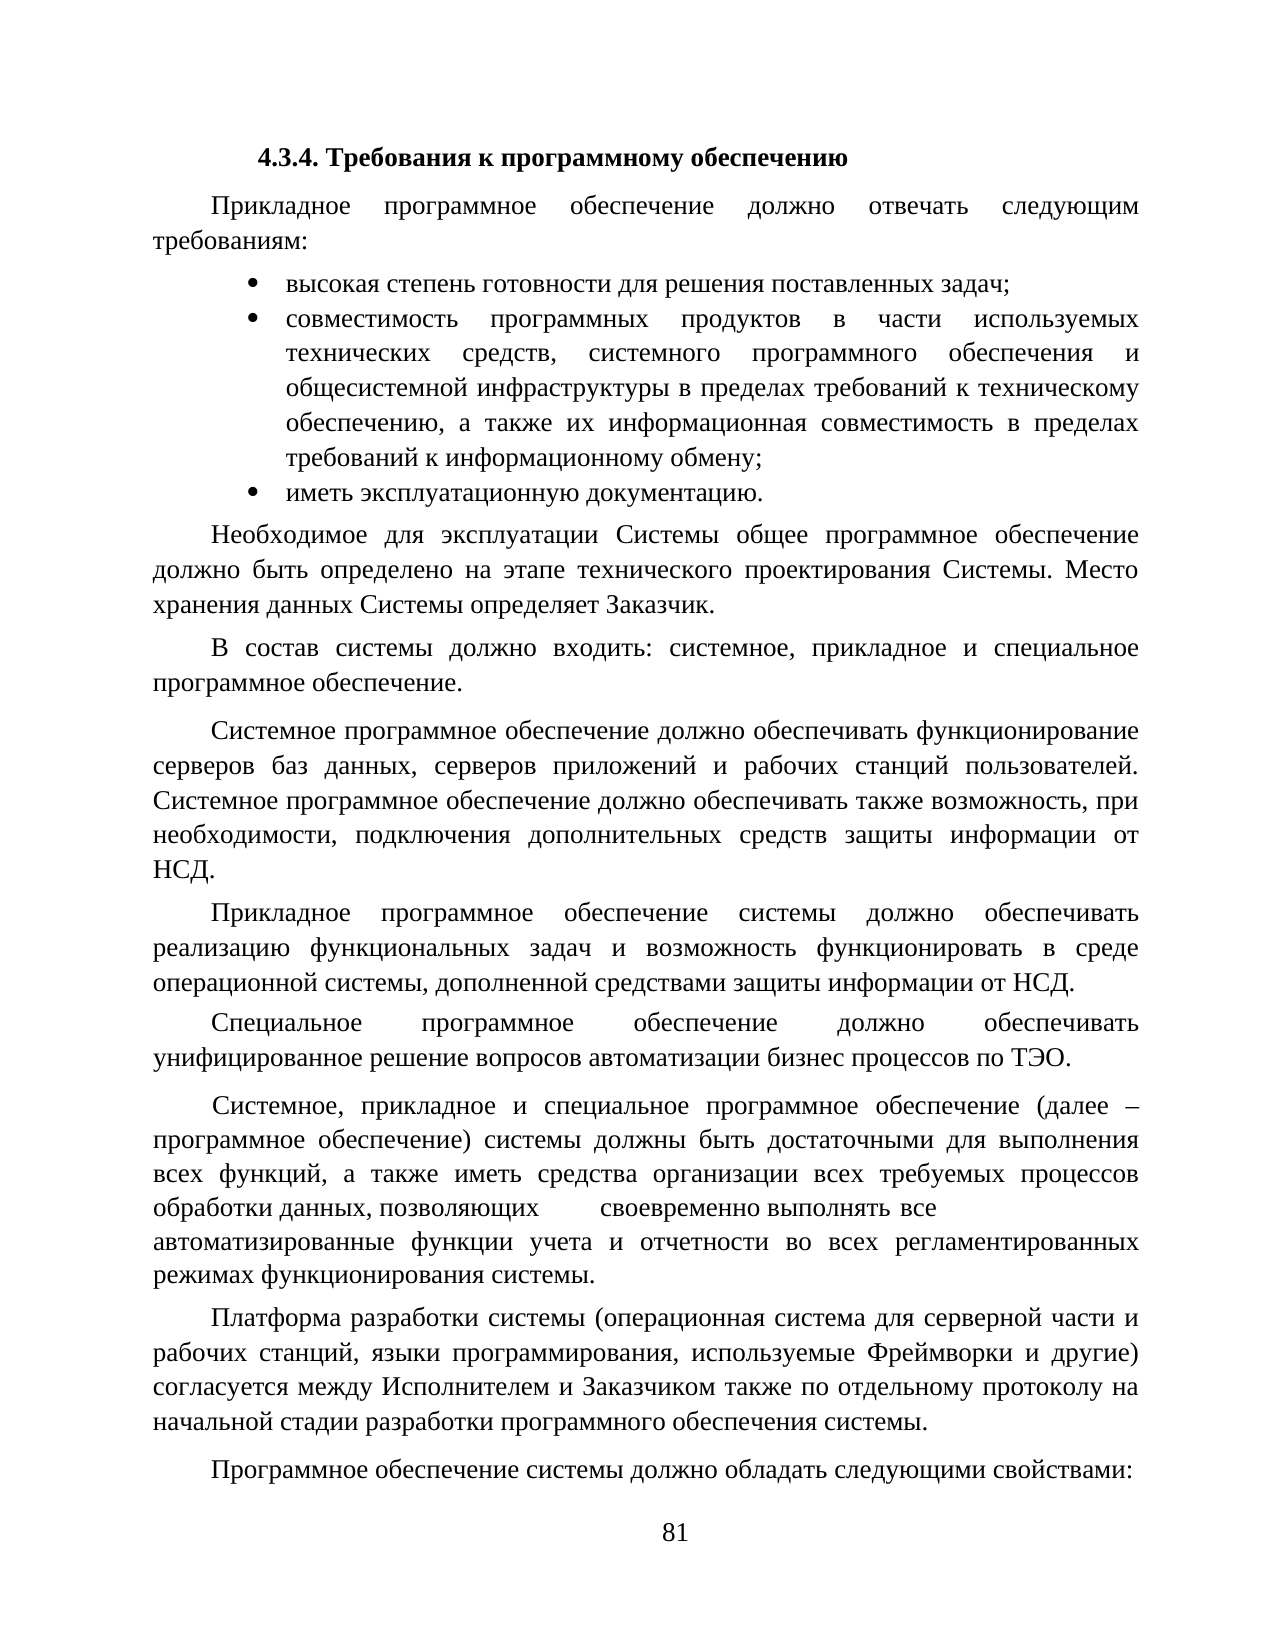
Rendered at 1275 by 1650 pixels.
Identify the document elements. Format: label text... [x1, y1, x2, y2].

text Программное обеспечение системы должно обладать следующими свойствами: [153, 1454, 1140, 1485]
text В состав системы должно входить: системное, прикладное и специальное программное обеспечение. [153, 631, 1140, 697]
text Прикладное программное обеспечение системы должно обеспечивать реализацию функциональных задач и возможность функционировать в среде операционной системы, дополненной средствами защиты информации от НСД. [153, 896, 1140, 997]
text Необходимое для эксплуатации Системы общее программное обеспечение должно быть определено на этапе технического проектирования Системы. Место хранения данных Системы определяет Заказчик. [153, 519, 1140, 619]
list совместимость программных продуктов в части используемых технических средств, системного программного обеспечения и общесистемной инфраструктуры в пределах требований к техническому обеспечению, а также их информационная совместимость в пределах требований к информационному обмену; [248, 302, 1140, 472]
subtitle 4.3.4. Требования к программному обеспечению [258, 141, 1172, 172]
text Платформа разработки системы (операционная система для серверной части и рабочих станций, языки программирования, используемые Фреймворки и другие) согласуется между Исполнителем и Заказчиком также по отдельному протоколу на начальной стадии разработки программного обеспечения системы. [153, 1301, 1140, 1436]
text Специальное программное обеспечение должно обеспечивать унифицированное решение вопросов автоматизации бизнес процессов по ТЭО. [153, 1006, 1140, 1072]
text Системное программное обеспечение должно обеспечивать функционирование серверов баз данных, серверов приложений и рабочих станций пользователей. Системное программное обеспечение должно обеспечивать также возможность, при необходимости, подключения дополнительных средств защиты информации от НСД. [153, 714, 1140, 884]
text Системное, прикладное и специальное программное обеспечение (далее – программное обеспечение) системы должны быть достаточными для выполнения всех функций, а также иметь средства организации всех требуемых процессов обработки данных, позволяющих своевременно выполнять все автоматизированные функции учета и отчетности во всех регламентированных режимах функционирования системы. [153, 1089, 1141, 1290]
list иметь эксплуатационную документацию. [248, 476, 1140, 507]
list высокая степень готовности для решения поставленных задач; [248, 267, 1140, 298]
text Прикладное программное обеспечение должно отвечать следующим требованиям: [153, 189, 1140, 255]
